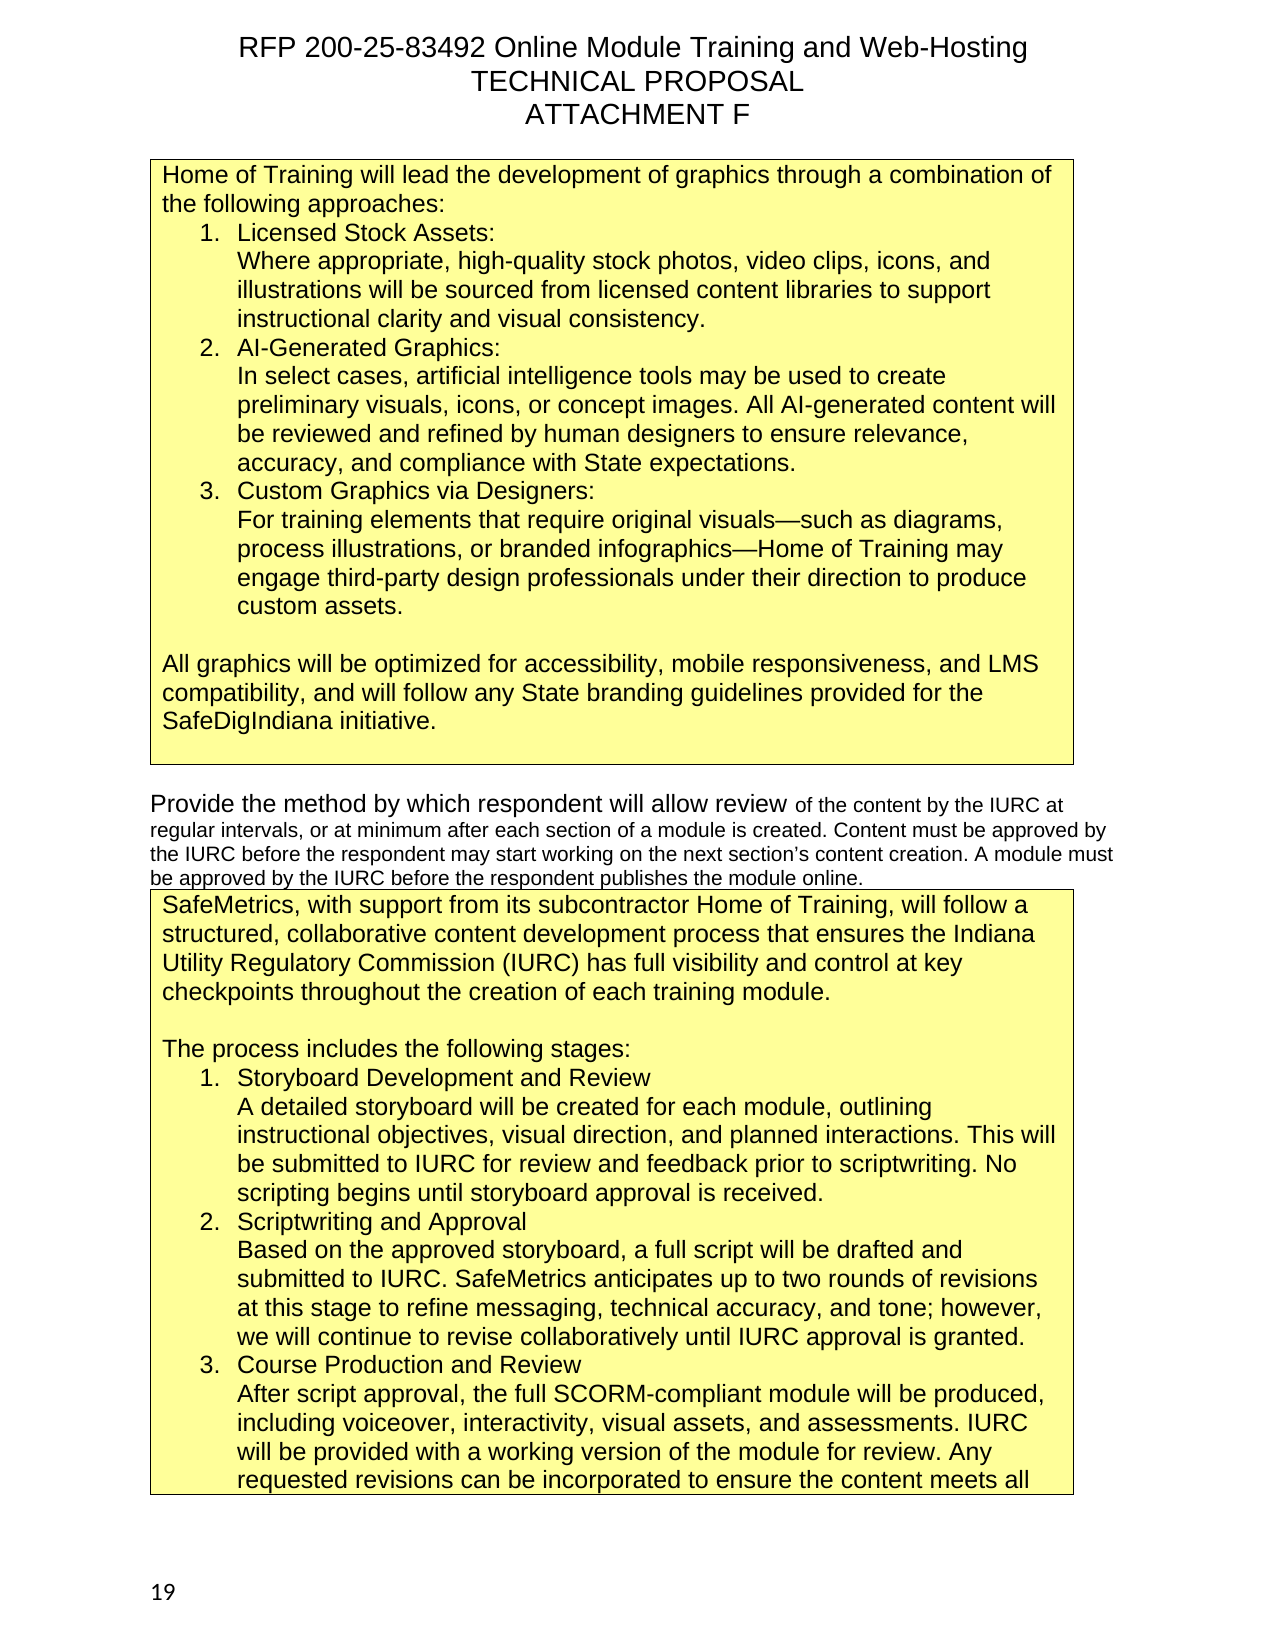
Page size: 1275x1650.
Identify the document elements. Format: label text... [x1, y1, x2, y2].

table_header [151, 890, 1073, 1494]
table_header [151, 160, 1073, 764]
text Provide the method by which respondent will allow review of the content by the IURC at regular intervals, or at minimum after each section of a module is created. Content must be approved by the IURC before the respondent may start working on the next section’s content creation. A module must be approved by the IURC before the respondent publishes the module online. [150, 789, 1125, 889]
